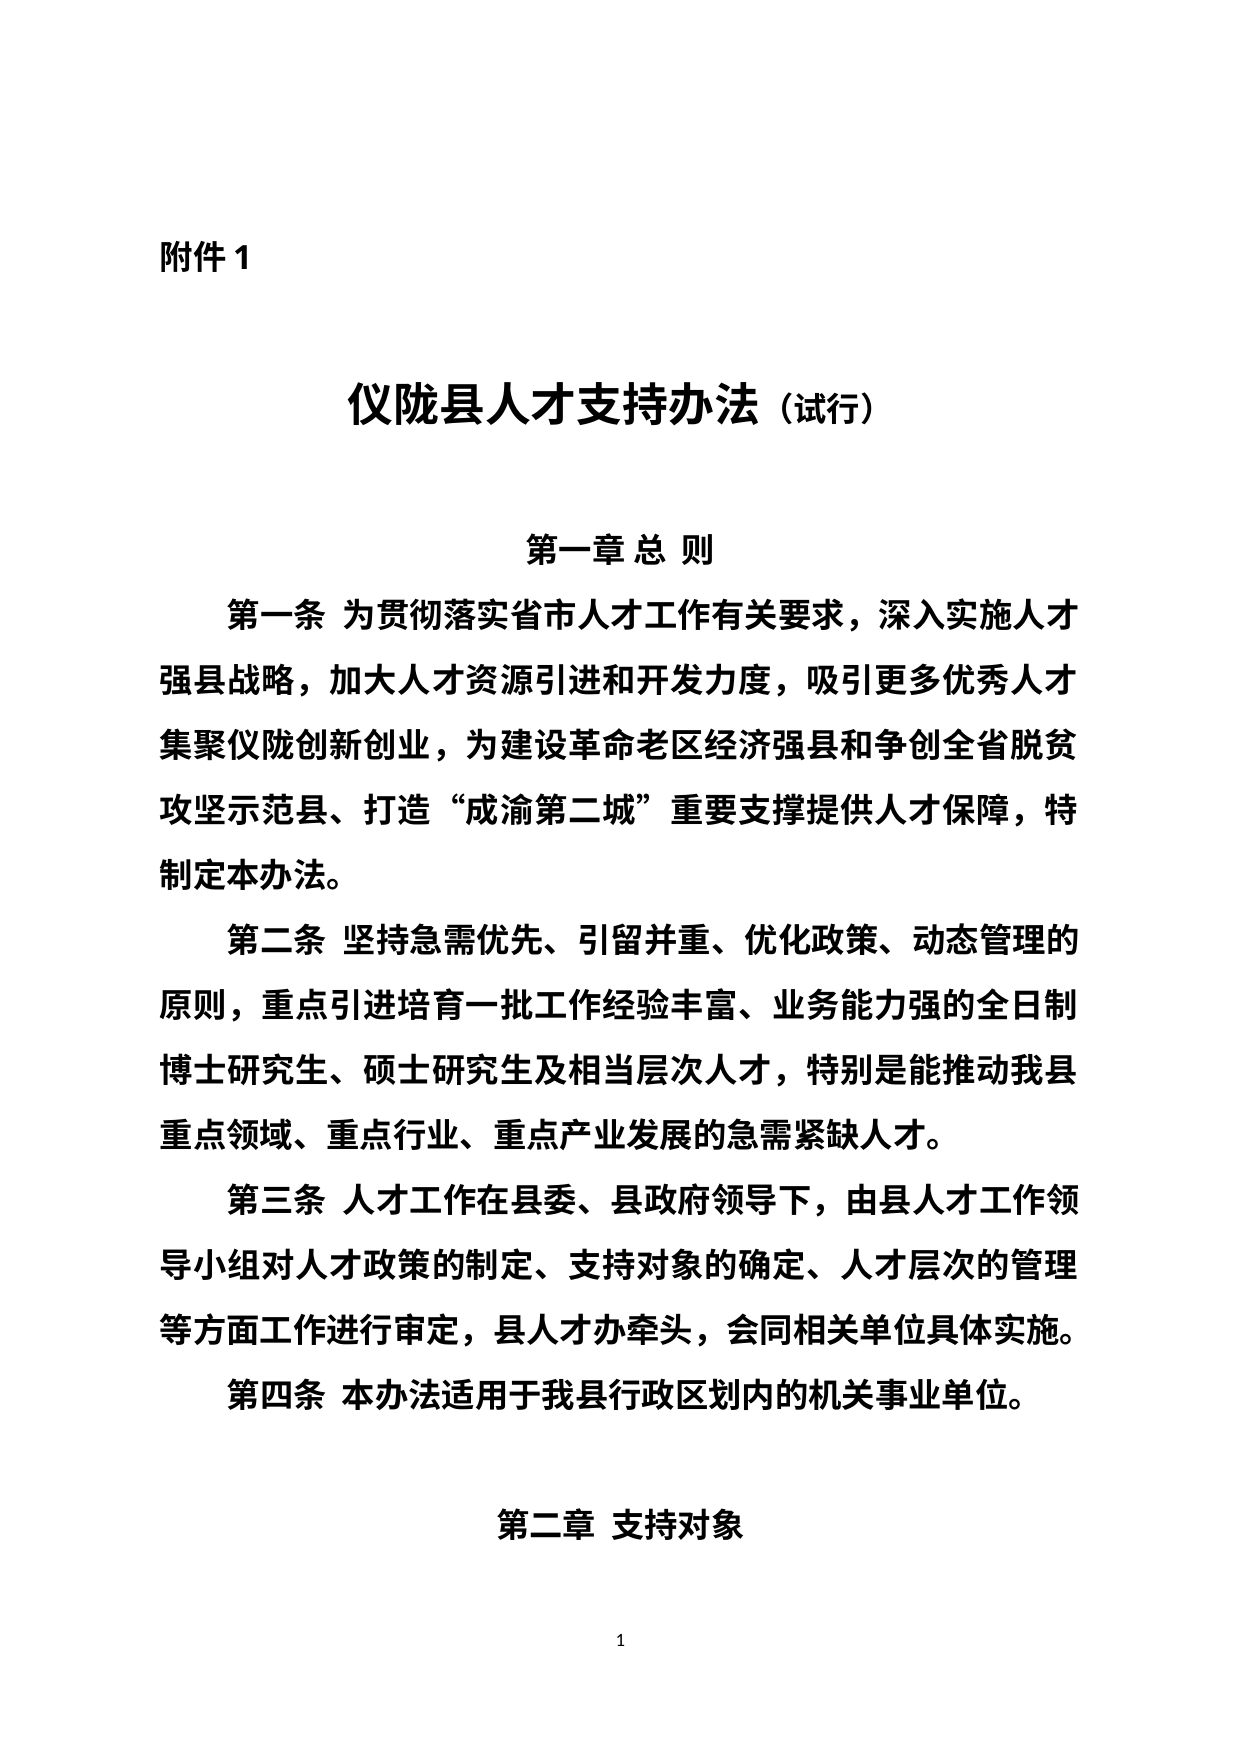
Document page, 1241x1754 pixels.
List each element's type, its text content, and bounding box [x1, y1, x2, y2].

text 第二章 支持对象 [159, 1490, 1081, 1555]
text 第三条 人才工作在县委、县政府领导下，由县人才工作领导小组对人才政策的制定、支持对象的确定、人才层次的管理等方面工作进行审定，县人才办牵头，会同相关单位具体实施。 [159, 1165, 1081, 1360]
text 附件1 [159, 222, 1081, 287]
text 仪陇县人才支持办法（试行） [159, 352, 1081, 450]
text 第四条 本办法适用于我县行政区划内的机关事业单位。 [159, 1360, 1081, 1425]
text 第二条 坚持急需优先、引留并重、优化政策、动态管理的原则，重点引进培育一批工作经验丰富、业务能力强的全日制博士研究生、硕士研究生及相当层次人才，特别是能推动我县重点领域、重点行业、重点产业发展的急需紧缺人才。 [159, 905, 1081, 1165]
text 第一章 总 则 [159, 515, 1081, 580]
text 第一条 为贯彻落实省市人才工作有关要求，深入实施人才强县战略，加大人才资源引进和开发力度，吸引更多优秀人才集聚仪陇创新创业，为建设革命老区经济强县和争创全省脱贫攻坚示范县、打造“成渝第二城”重要支撑提供人才保障，特制定本办法。 [159, 580, 1081, 905]
